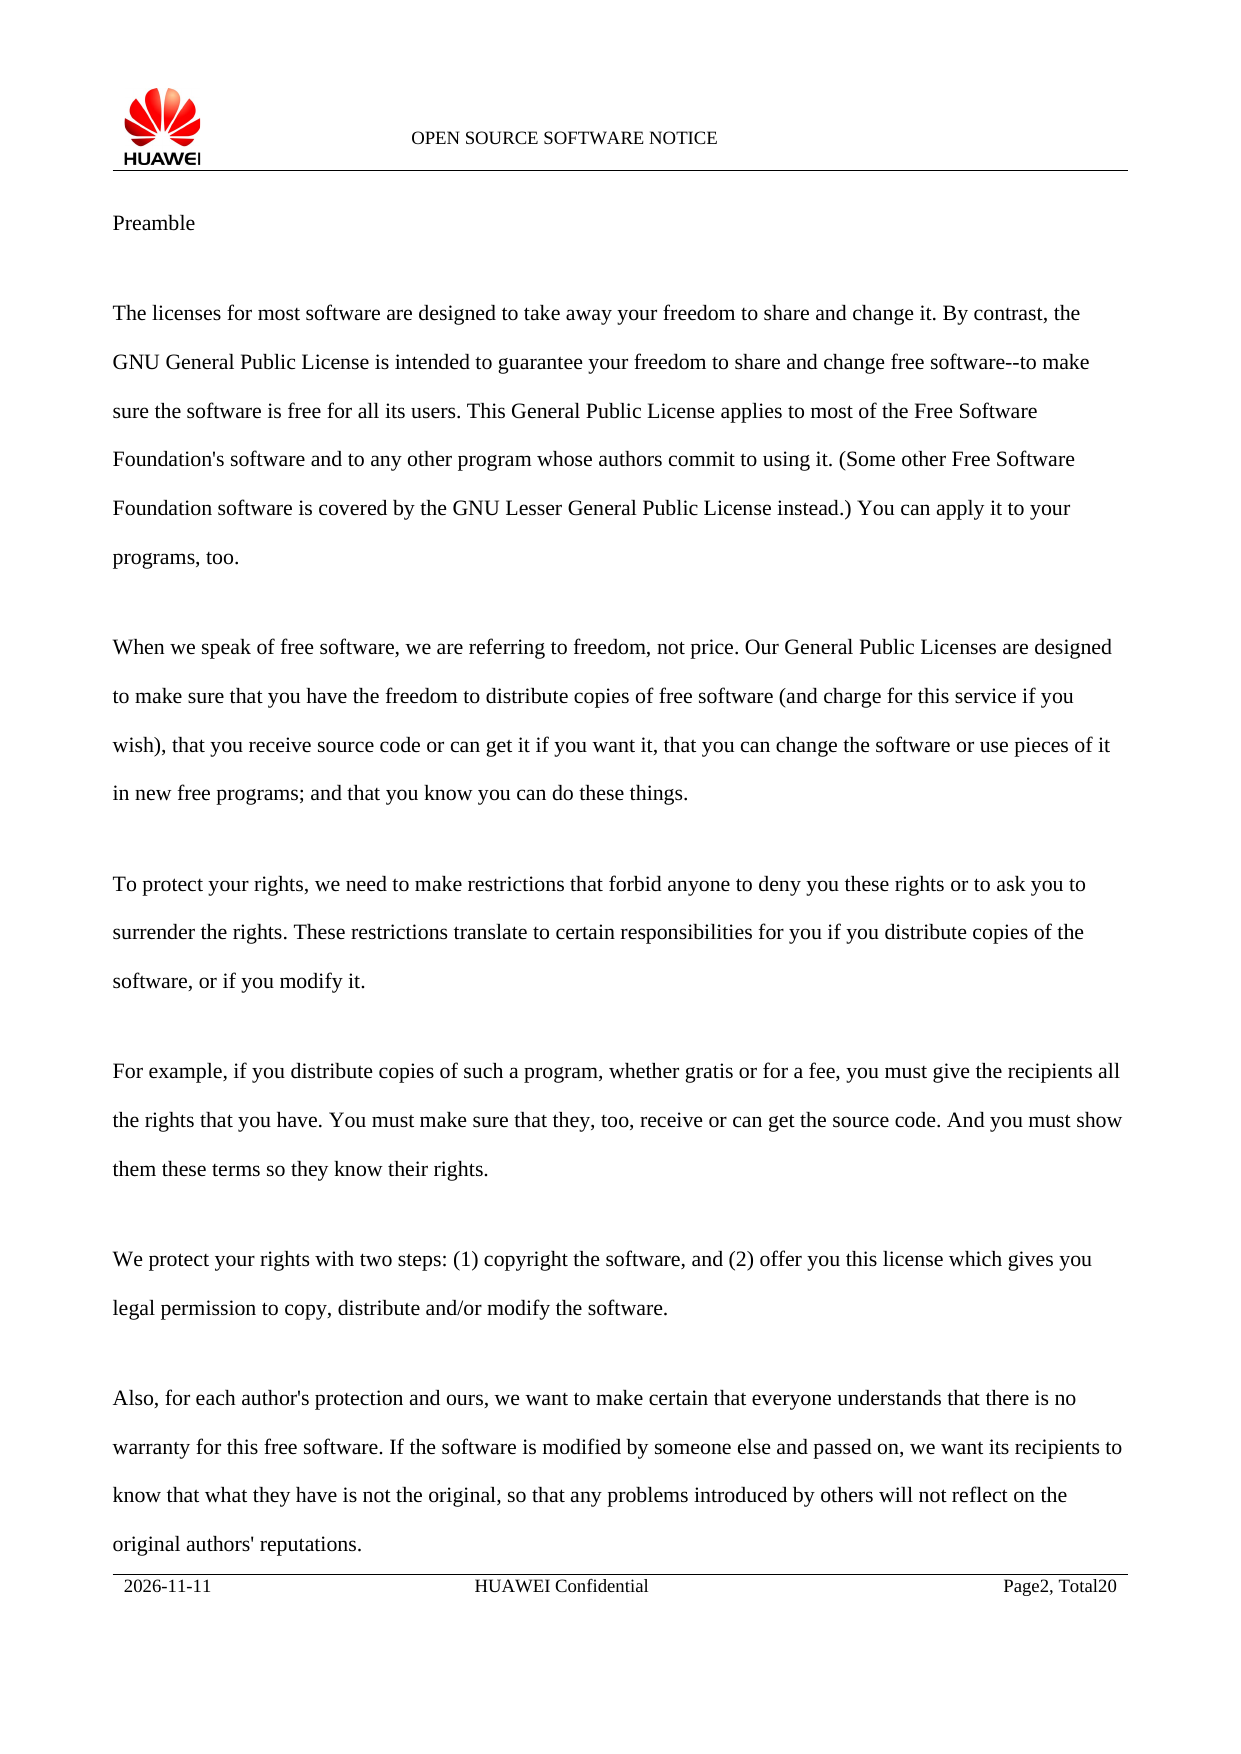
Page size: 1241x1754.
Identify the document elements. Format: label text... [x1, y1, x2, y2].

text To protect your rights, we need to make restrictions that forbid anyone to deny you these rights or to ask you to surrender the rights. These restrictions translate to certain responsibilities for you if you distribute copies of the software, or if you modify it. [112, 867, 1128, 997]
text When we speak of free software, we are referring to freedom, not price. Our General Public Licenses are designed to make sure that you have the freedom to distribute copies of free software (and charge for this service if you wish), that you receive source code or can get it if you want it, that you can change the software or use pieces of it in new free programs; and that you know you can do these things. [112, 631, 1128, 809]
text Preamble [112, 206, 1128, 239]
text For example, if you distribute copies of such a program, whether gratis or for a fee, you must give the recipients all the rights that you have. You must make sure that they, too, receive or can get the source code. And you must show them these terms so they know their rights. [112, 1055, 1128, 1185]
text Also, for each author's protection and ours, we want to make certain that everyone understands that there is no warranty for this free software. If the software is modified by someone else and passed on, we want its recipients to know that what they have is not the original, so that any problems introduced by others will not reflect on the original authors' reputations. [112, 1381, 1128, 1560]
text We protect your rights with two steps: (1) copyright the software, and (2) offer you this license which gives you legal permission to copy, distribute and/or modify the software. [112, 1242, 1128, 1324]
text The licenses for most software are designed to take away your freedom to share and change it. By contrast, the GNU General Public License is intended to guarantee your freedom to share and change free software--to make sure the software is free for all its users. This General Public License applies to most of the Free Software Foundation's software and to any other program whose authors commit to using it. (Some other Free Software Foundation software is covered by the GNU Lesser General Public License instead.) You can apply it to your programs, too. [112, 297, 1128, 573]
picture [124, 88, 201, 165]
